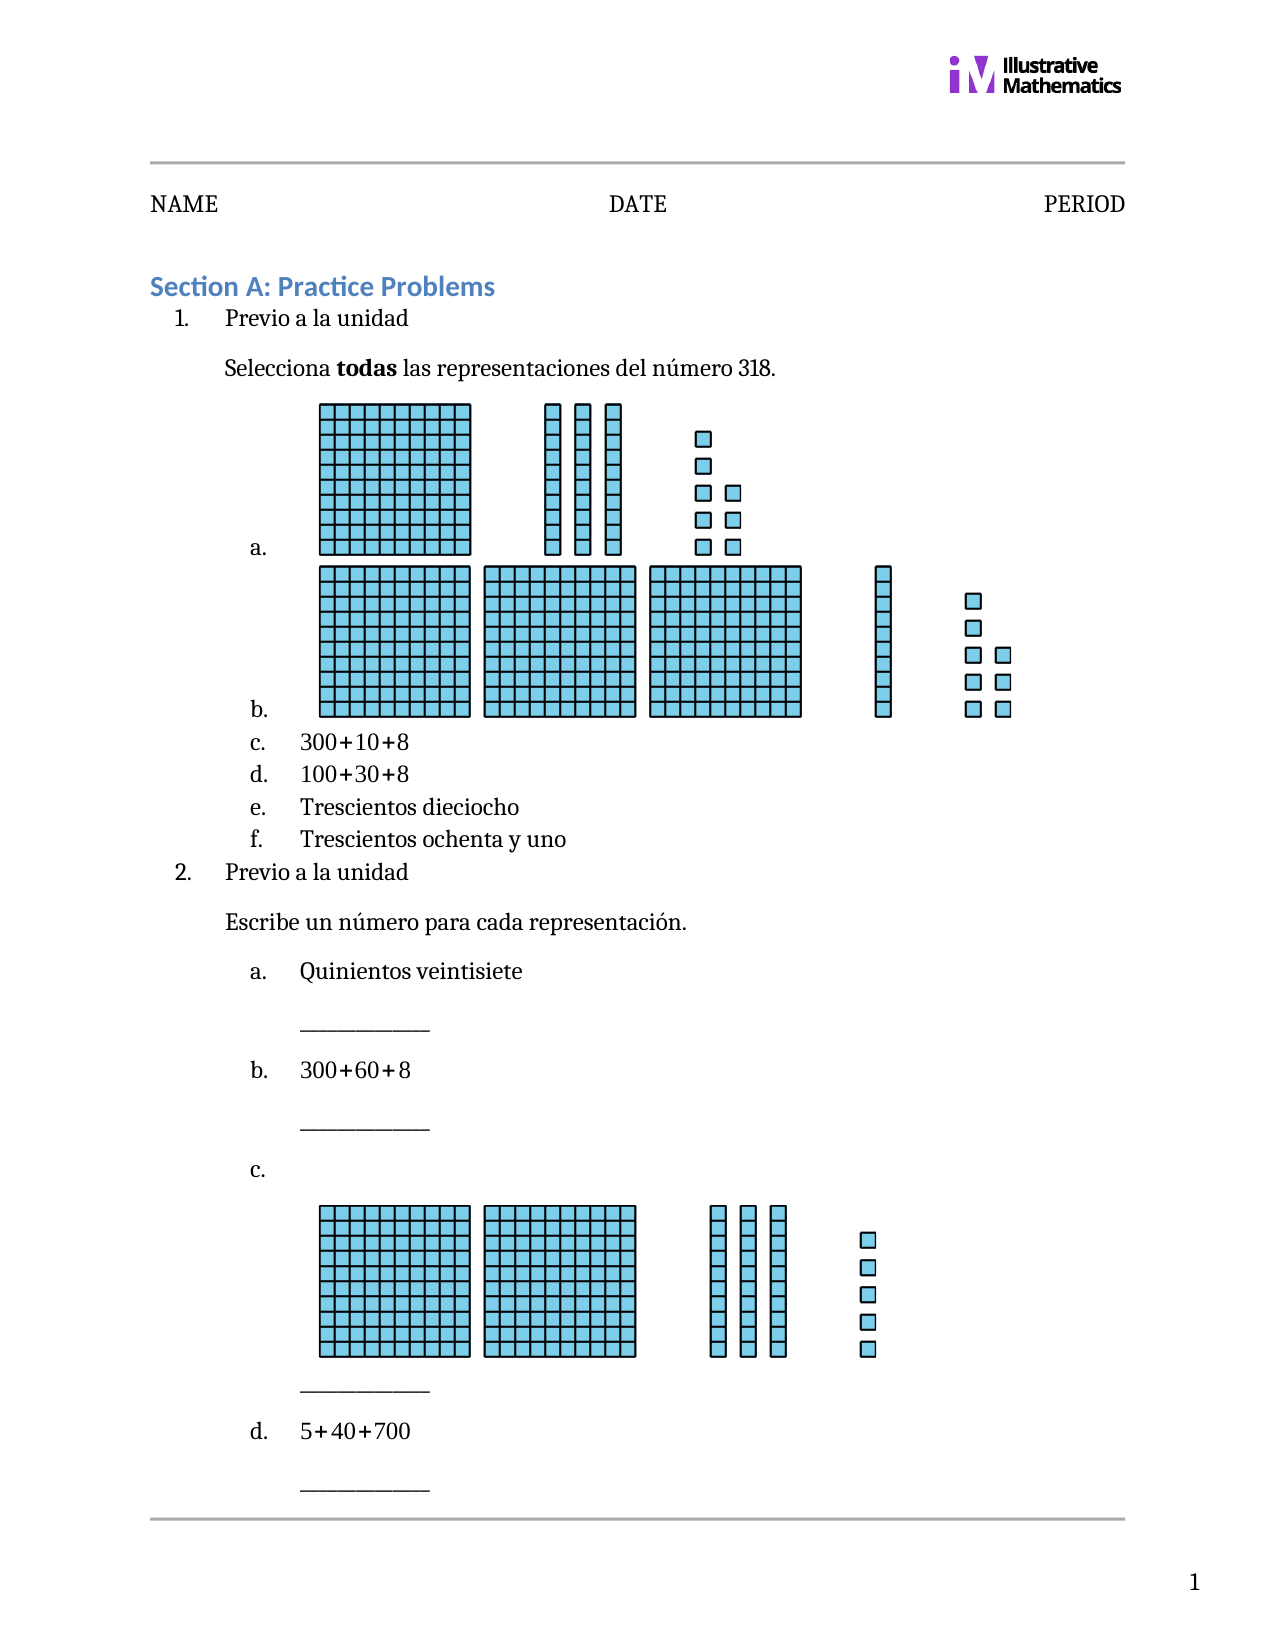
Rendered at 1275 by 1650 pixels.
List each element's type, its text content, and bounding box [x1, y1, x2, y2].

picture [318, 565, 1012, 718]
picture [949, 55, 1121, 93]
list ______________ [250, 1467, 1125, 1495]
list ______________ [250, 1106, 1125, 1134]
list Previo a la unidad [175, 304, 1125, 333]
list Trescientos dieciocho [250, 793, 1125, 822]
picture [318, 1205, 877, 1358]
list Escribe un número para cada representación. [175, 907, 1125, 936]
list ______________ [250, 1367, 1125, 1396]
subtitle Section A: Practice Problems [150, 268, 1125, 304]
list ______________ [250, 1007, 1125, 1035]
list Trescientos ochenta y uno [250, 825, 1125, 854]
list Previo a la unidad [175, 858, 1125, 887]
list Selecciona todas las representaciones del número 318. [175, 353, 1125, 382]
picture [318, 403, 742, 556]
list Quinientos veintisiete [250, 957, 1125, 986]
